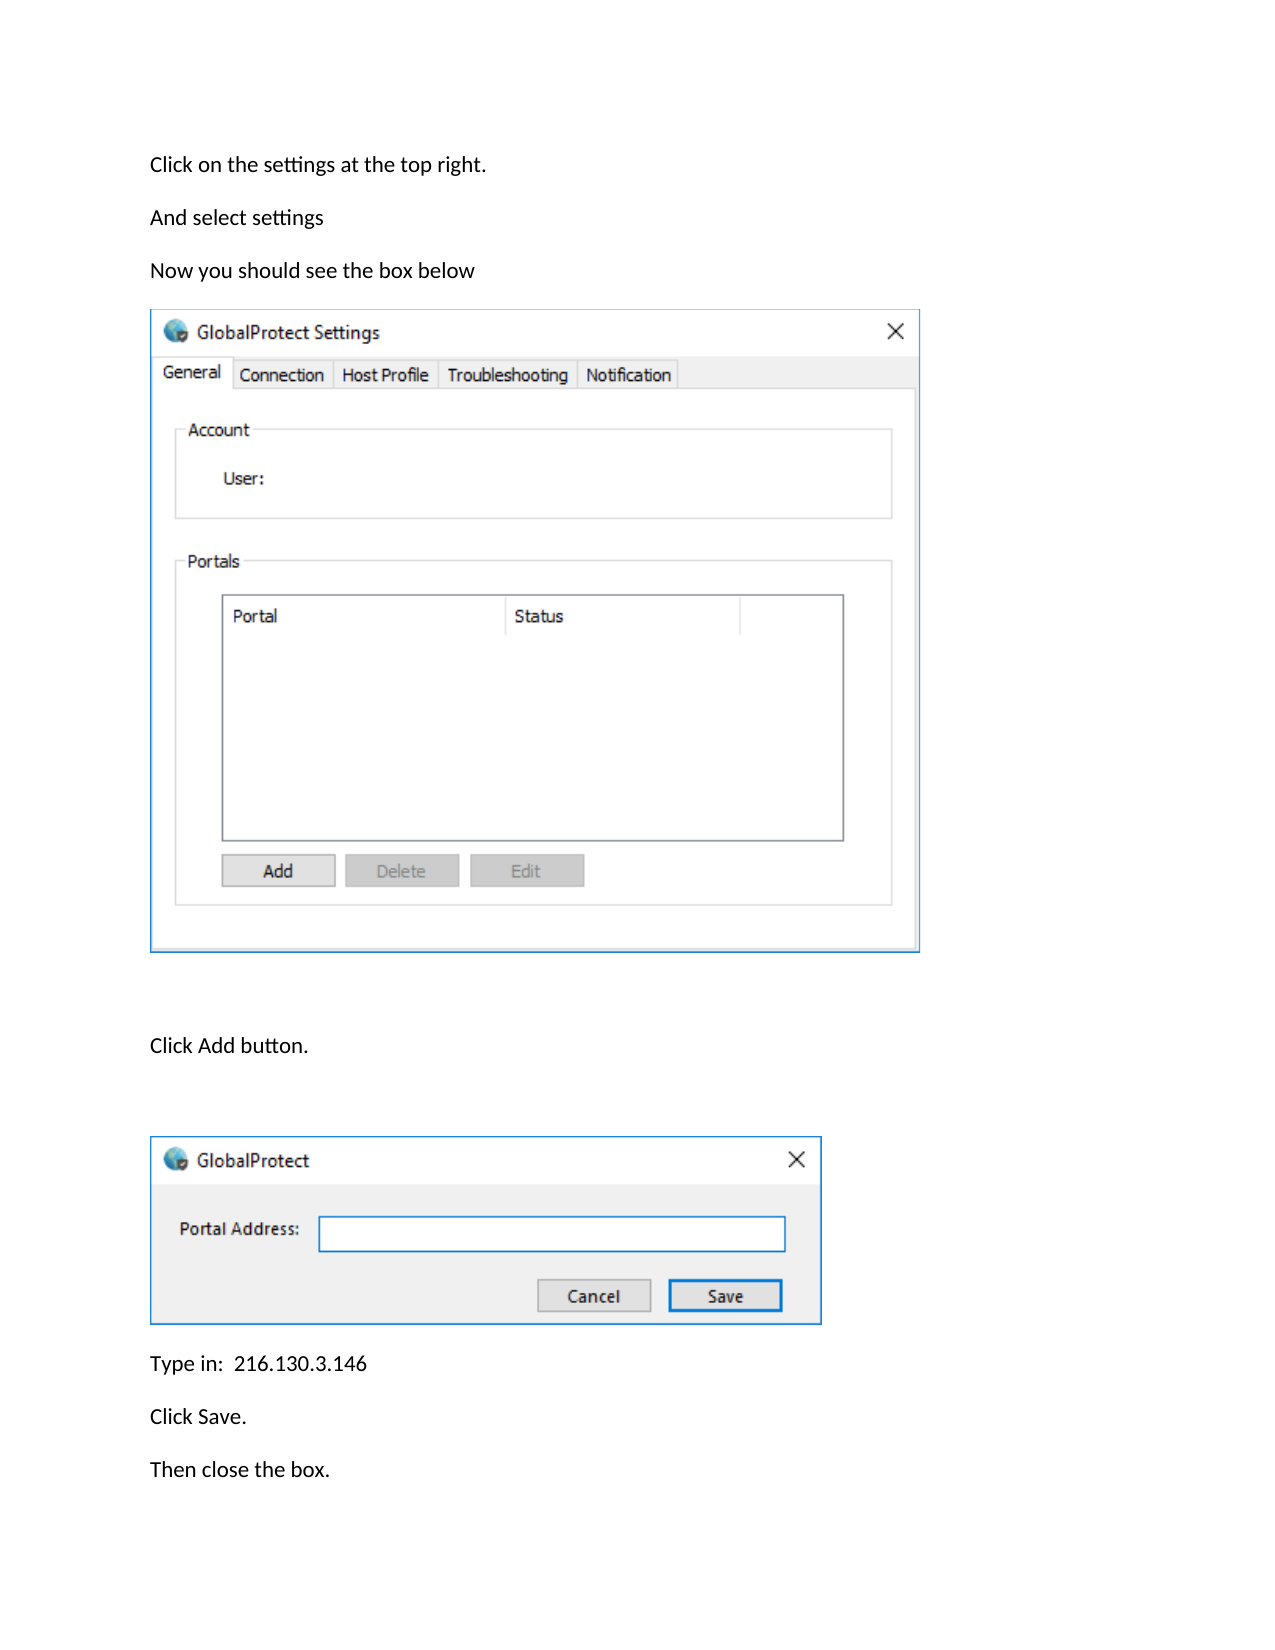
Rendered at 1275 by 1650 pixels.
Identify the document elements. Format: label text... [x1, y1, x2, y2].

text Click Save. [150, 1402, 1125, 1430]
picture [150, 309, 921, 953]
text And select settings [150, 203, 1125, 231]
text Click on the settings at the top right. [150, 150, 1125, 178]
text Then close the box. [150, 1455, 1125, 1483]
text Type in: 216.130.3.146 [150, 1349, 1125, 1377]
text Now you should see the box below [150, 256, 1125, 284]
text Click Add button. [150, 1031, 1125, 1059]
picture [150, 1136, 822, 1325]
